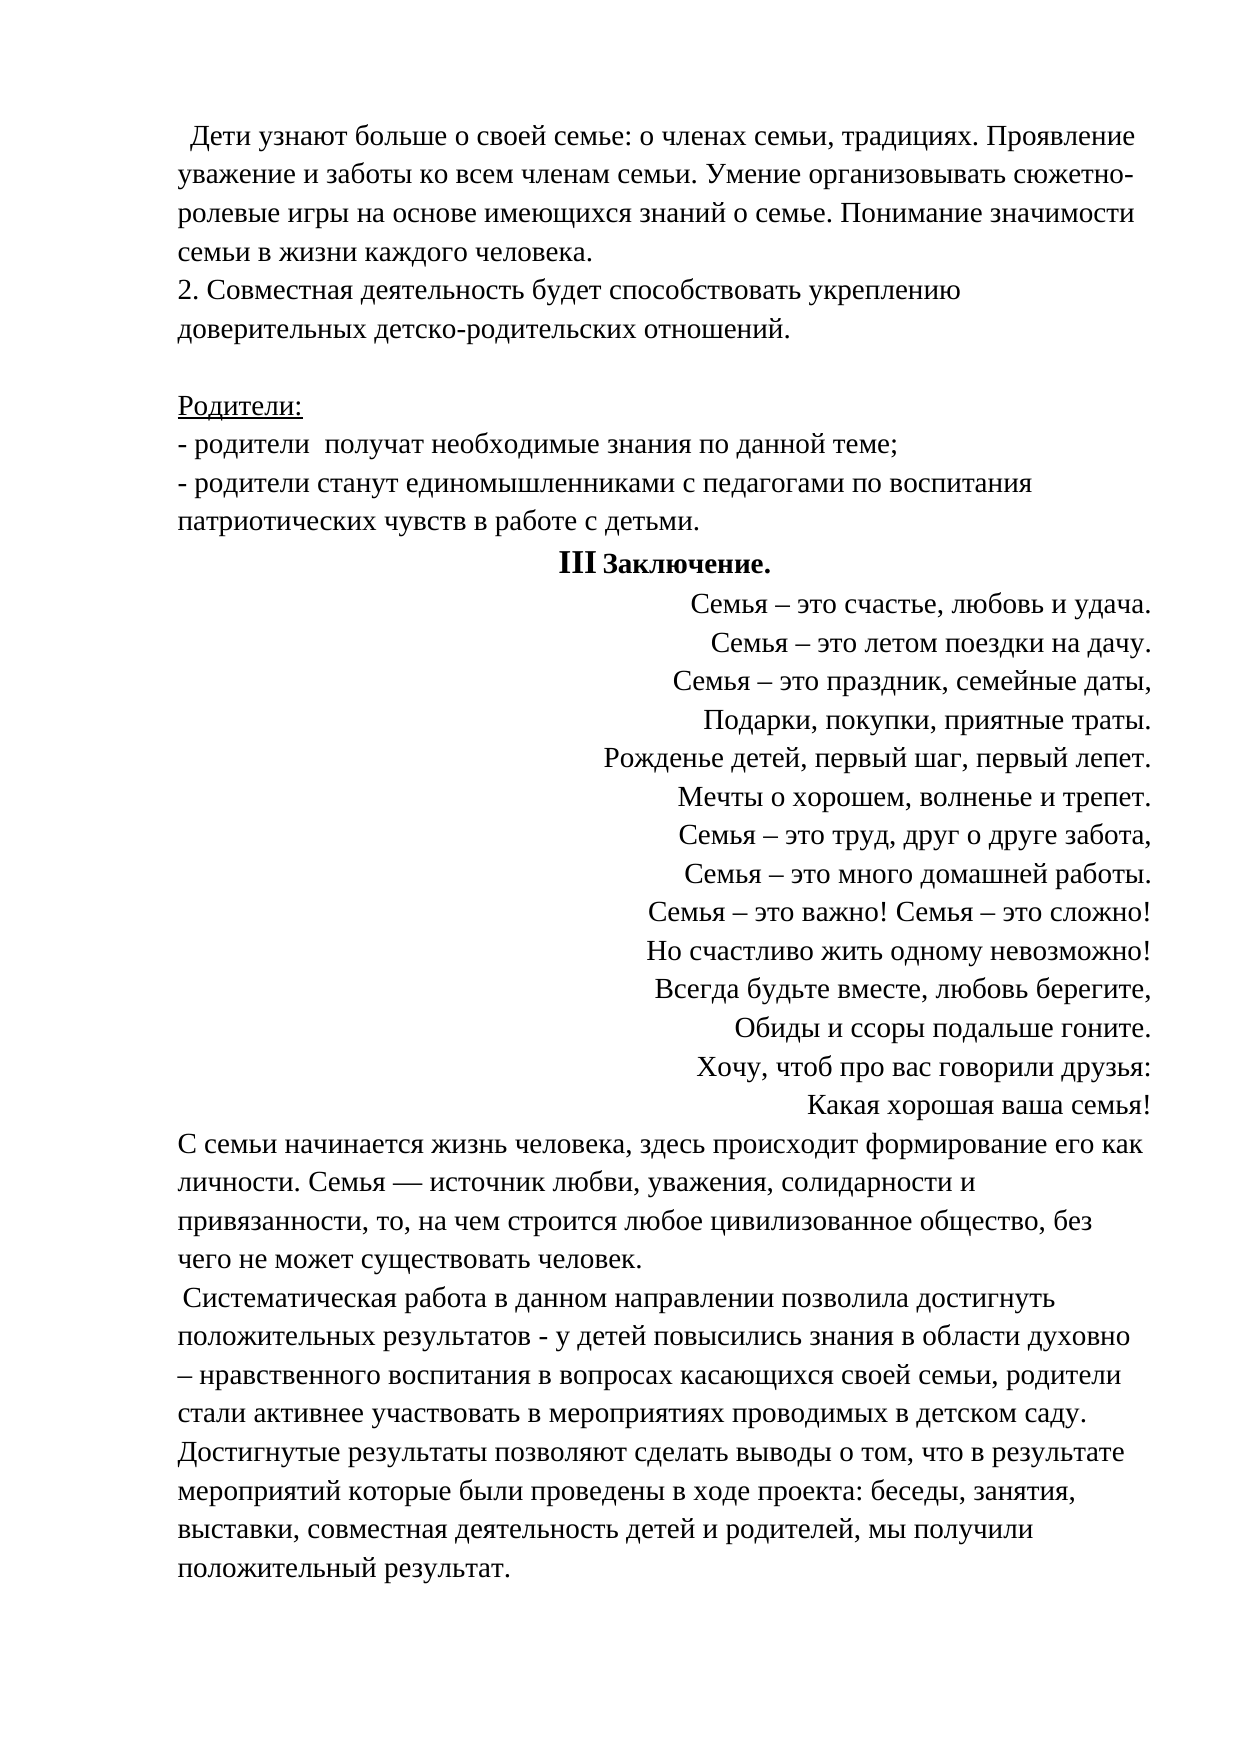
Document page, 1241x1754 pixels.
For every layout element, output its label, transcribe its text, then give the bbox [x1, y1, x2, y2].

text Подарки, покупки, приятные траты. [177, 702, 1152, 735]
text Семья – это труд, друг о друге забота, [177, 817, 1152, 851]
text Рожденье детей, первый шаг, первый лепет. [177, 740, 1152, 774]
text Обиды и ссоры подальше гоните. [177, 1010, 1152, 1044]
text Мечты о хорошем, волненье и трепет. [177, 779, 1152, 812]
text Всегда будьте вместе, любовь берегите, [177, 972, 1152, 1005]
text - родители получат необходимые знания по данной теме; [177, 426, 1152, 460]
text Но счастливо жить одному невозможно! [177, 933, 1152, 967]
text С семьи начинается жизнь человека, здесь происходит формирование его как личности. Семья — источник любви, уважения, солидарности и привязанности, то, на чем строится любое цивилизованное общество, без чего не может существовать человек. [177, 1126, 1152, 1275]
text Семья – это счастье, любовь и удача. [177, 586, 1152, 620]
text Систематическая работа в данном направлении позволила достигнуть положительных результатов - у детей повысились знания в области духовно – нравственного воспитания в вопросах касающихся своей семьи, родители стали активнее участвовать в мероприятиях проводимых в детском саду. [177, 1280, 1152, 1429]
text Семья – это летом поездки на дачу. [177, 625, 1152, 658]
text Родители: [177, 388, 1152, 421]
text 2. Совместная деятельность будет способствовать укреплению доверительных детско-родительских отношений. [177, 272, 1152, 344]
text Дети узнают больше о своей семье: о членах семьи, традициях. Проявление уважение и заботы ко всем членам семьи. Умение организовывать сюжетно-ролевые игры на основе имеющихся знаний о семье. Понимание значимости семьи в жизни каждого человека. [177, 118, 1152, 267]
text Какая хорошая ваша семья! [177, 1087, 1152, 1121]
text Хочу, чтоб про вас говорили друзья: [177, 1049, 1152, 1082]
text Семья – это праздник, семейные даты, [177, 663, 1152, 697]
text Достигнутые результаты позволяют сделать выводы о том, что в результате мероприятий которые были проведены в ходе проекта: беседы, занятия, выставки, совместная деятельность детей и родителей, мы получили положительный результат. [177, 1434, 1152, 1583]
text Семья – это важно! Семья – это сложно! [177, 894, 1152, 928]
text - родители станут единомышленниками с педагогами по воспитания патриотических чувств в работе с детьми. [177, 465, 1152, 537]
text Семья – это много домашней работы. [177, 856, 1152, 889]
text III Заключение. [177, 542, 1152, 580]
